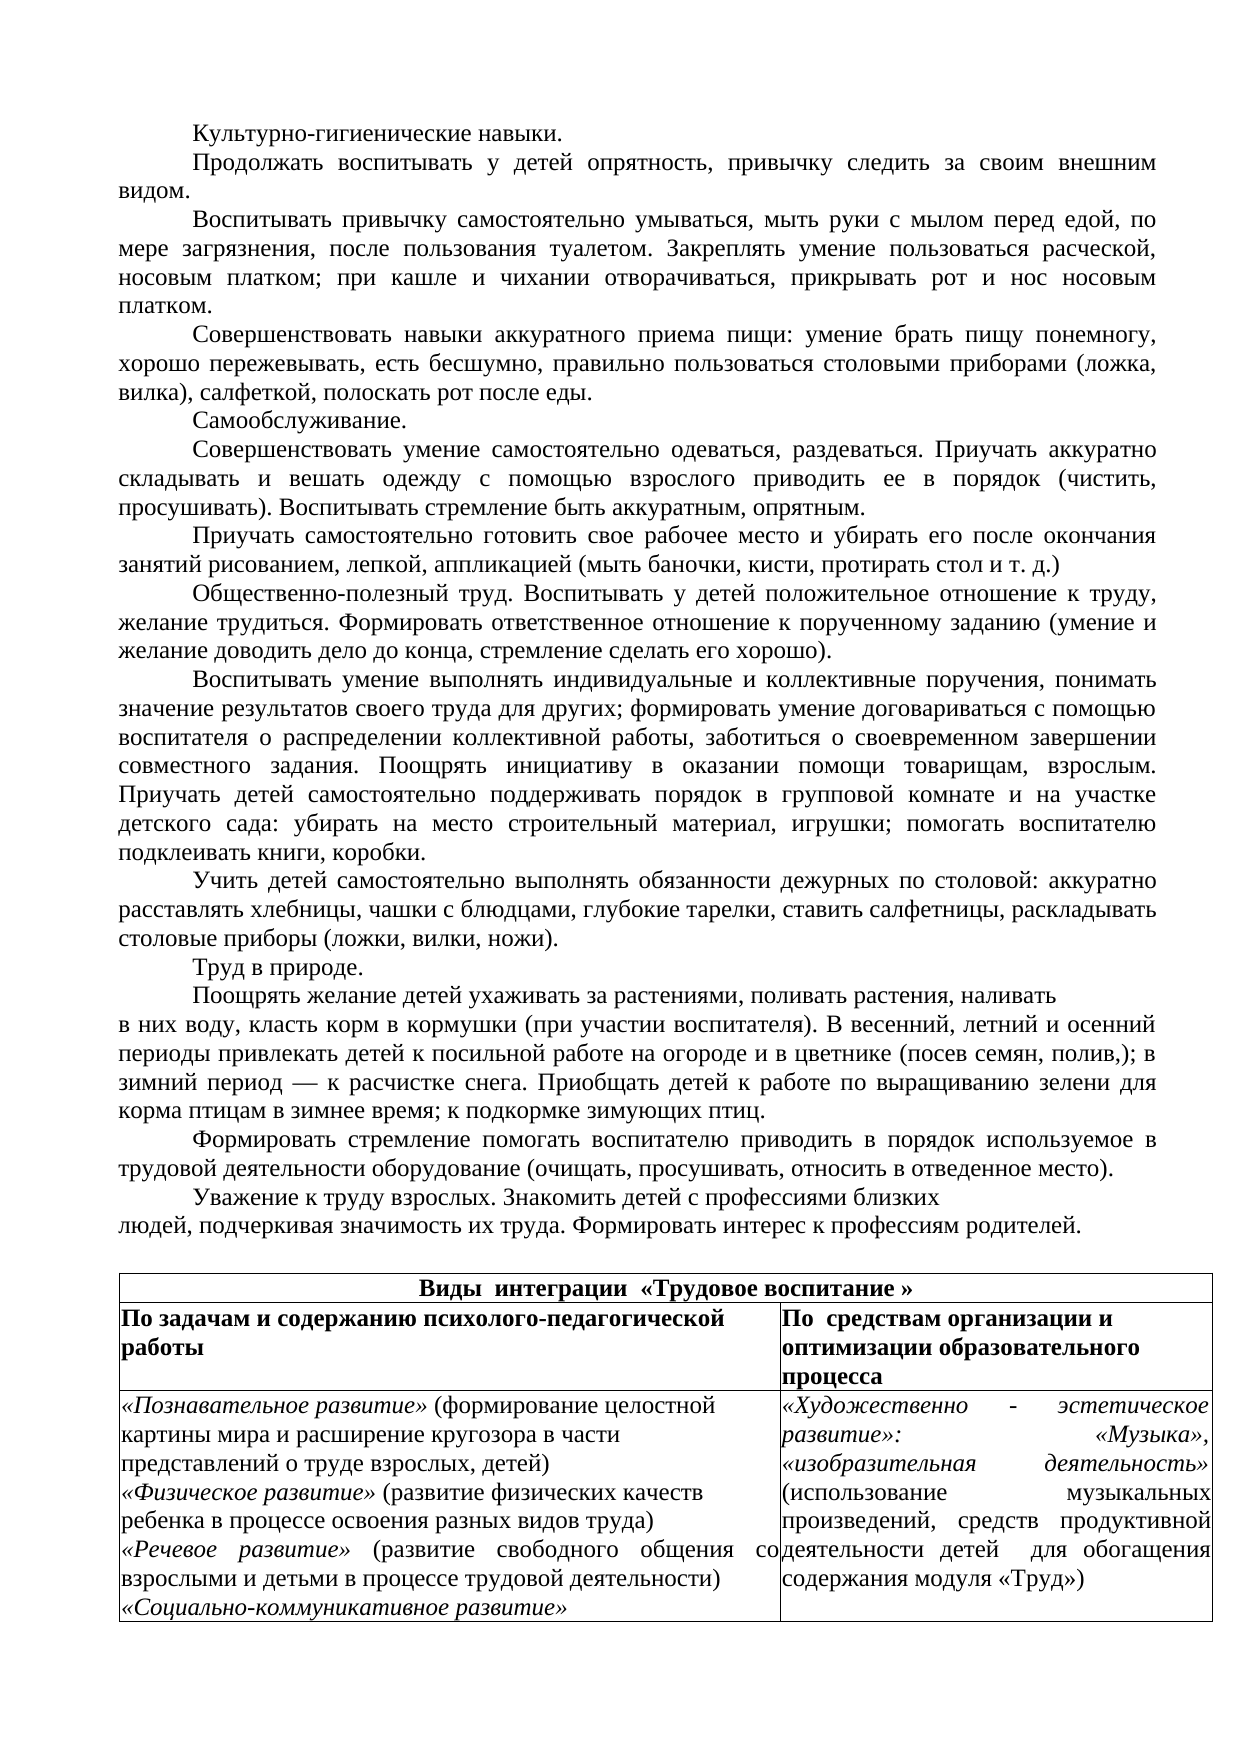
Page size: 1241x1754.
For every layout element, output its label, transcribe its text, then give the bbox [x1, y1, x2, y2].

text Труд в природе. [118, 952, 1157, 981]
text Уважение к труду взрослых. Знакомить детей с профессиями близких [118, 1182, 1157, 1211]
table_cell По задачам и содержанию психолого-педагогической работы [120, 1303, 780, 1389]
text Самообслуживание. [118, 406, 1157, 434]
text Культурно-гигиенические навыки. [118, 118, 1157, 147]
text Воспитывать умение выполнять индивидуальные и коллективные поручения, понимать значение результатов своего труда для других; формировать умение договариваться с помощью воспитателя о распределении коллективной работы, заботиться о своевременном завершении совместного задания. Поощрять инициативу в оказании помощи товарищам, взрослым. Приучать детей самостоятельно поддерживать порядок в групповой комнате и на участке детского сада: убирать на место строительный материал, игрушки; помогать воспитателю подклеивать книги, коробки. [118, 664, 1157, 866]
text людей, подчеркивая значимость их труда. Формировать интерес к профессиям родителей. [118, 1211, 1157, 1239]
text Учить детей самостоятельно выполнять обязанности дежурных по столовой: аккуратно расставлять хлебницы, чашки с блюдцами, глубокие тарелки, ставить салфетницы, раскладывать столовые приборы (ложки, вилки, ножи). [118, 866, 1157, 952]
text Продолжать воспитывать у детей опрятность, привычку следить за своим внешним видом. [118, 147, 1157, 204]
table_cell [781, 1391, 1212, 1621]
text Поощрять желание детей ухаживать за растениями, поливать растения, наливать [118, 981, 1157, 1009]
text Формировать стремление помогать воспитателю приводить в порядок используемое в трудовой деятельности оборудование (очищать, просушивать, относить в отведенное место). [118, 1124, 1157, 1182]
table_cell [120, 1391, 780, 1621]
text Общественно-полезный труд. Воспитывать у детей положительное отношение к труду, желание трудиться. Формировать ответственное отношение к порученному заданию (умение и желание доводить дело до конца, стремление сделать его хорошо). [118, 578, 1157, 664]
text Совершенствовать умение самостоятельно одеваться, раздеваться. Приучать аккуратно складывать и вешать одежду с помощью взрослого приводить ее в порядок (чистить, просушивать). Воспитывать стремление быть аккуратным, опрятным. [118, 434, 1157, 521]
text Приучать самостоятельно готовить свое рабочее место и убирать его после окончания занятий рисованием, лепкой, аппликацией (мыть баночки, кисти, протирать стол и т. д.) [118, 521, 1157, 578]
text в них воду, класть корм в кормушки (при участии воспитателя). В весенний, летний и осенний периоды привлекать детей к посильной работе на огороде и в цветнике (посев семян, полив,); в зимний период — к расчистке снега. Приобщать детей к работе по выращиванию зелени для корма птицам в зимнее время; к подкормке зимующих птиц. [118, 1009, 1157, 1124]
text Воспитывать привычку самостоятельно умываться, мыть руки с мылом перед едой, по мере загрязнения, после пользования туалетом. Закреплять умение пользоваться расческой, носовым платком; при кашле и чихании отворачиваться, прикрывать рот и нос носовым платком. [118, 204, 1157, 319]
text Совершенствовать навыки аккуратного приема пищи: умение брать пищу понемногу, хорошо пережевывать, есть бесшумно, правильно пользоваться столовыми приборами (ложка, вилка), салфеткой, полоскать рот после еды. [118, 319, 1157, 406]
table_header Виды интеграции «Трудовое воспитание » [120, 1274, 1212, 1302]
table_cell По средствам организации и оптимизации образовательного процесса [781, 1303, 1212, 1389]
